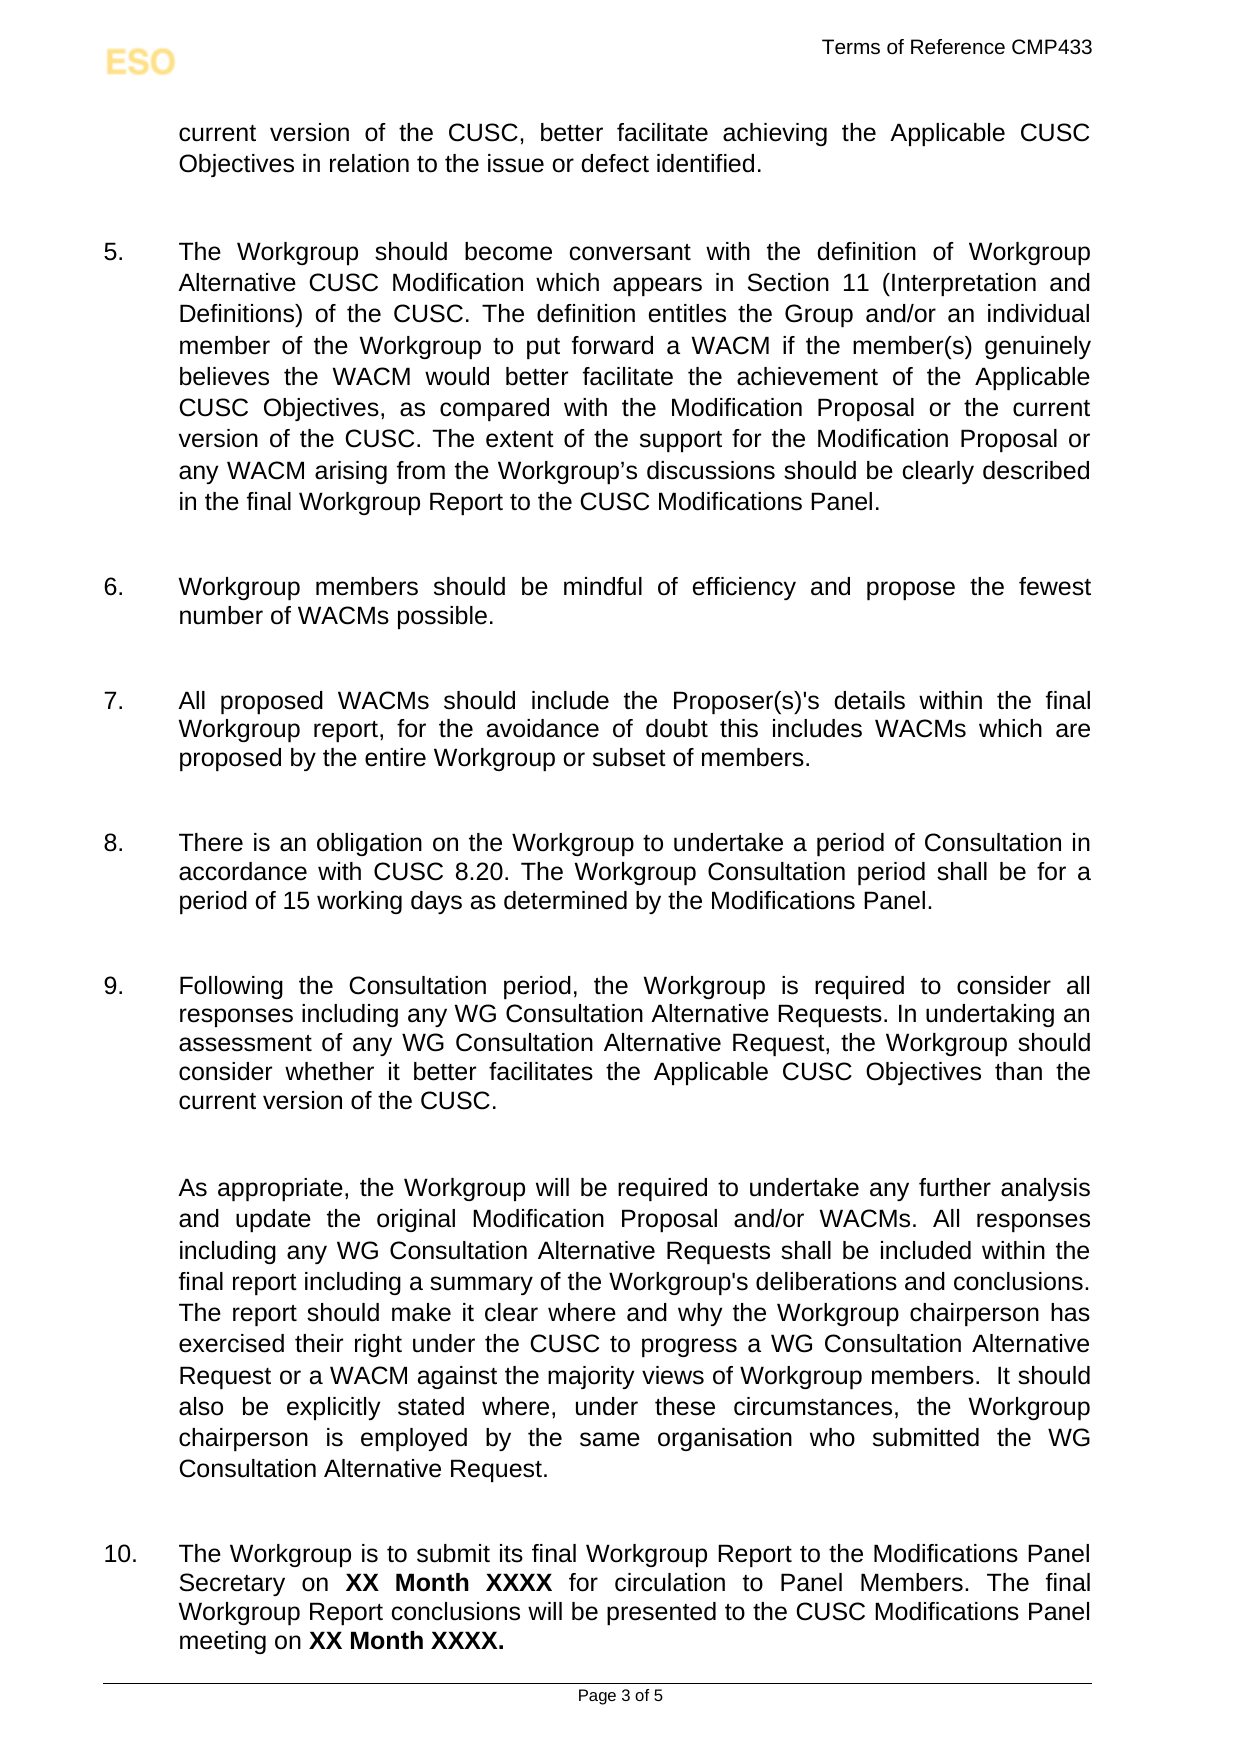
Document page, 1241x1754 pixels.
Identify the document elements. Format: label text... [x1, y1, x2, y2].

list There is an obligation on the Workgroup to undertake a period of Consultation in accordance with CUSC 8.20. The Workgroup Consultation period shall be for a period of 15 working days as determined by the Modifications Panel. [103, 828, 1092, 914]
text As appropriate, the Workgroup will be required to undertake any further analysis and update the original Modification Proposal and/or WACMs. All responses including any WG Consultation Alternative Requests shall be included within the final report including a summary of the Workgroup's deliberations and conclusions. The report should make it clear where and why the Workgroup chairperson has exercised their right under the CUSC to progress a WG Consultation Alternative Request or a WACM against the majority views of Workgroup members. It should also be explicitly stated where, under these circumstances, the Workgroup chairperson is employed by the same organisation who submitted the WG Consultation Alternative Request. [178, 1171, 1092, 1483]
list The Workgroup is to submit its final Workgroup Report to the Modifications Panel Secretary on XX Month XXXX for circulation to Panel Members. The final Workgroup Report conclusions will be presented to the CUSC Modifications Panel meeting on XX Month XXXX. [103, 1539, 1092, 1654]
picture [103, 36, 181, 83]
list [103, 116, 1092, 178]
list The Workgroup should become conversant with the definition of Workgroup Alternative CUSC Modification which appears in Section 11 (Interpretation and Definitions) of the CUSC. The definition entitles the Group and/or an individual member of the Workgroup to put forward a WACM if the member(s) genuinely believes the WACM would better facilitate the achievement of the Applicable CUSC Objectives, as compared with the Modification Proposal or the current version of the CUSC. The extent of the support for the Modification Proposal or any WACM arising from the Workgroup’s discussions should be clearly described in the final Workgroup Report to the CUSC Modifications Panel. [103, 234, 1092, 516]
list All proposed WACMs should include the Proposer(s)'s details within the final Workgroup report, for the avoidance of doubt this includes WACMs which are proposed by the entire Workgroup or subset of members. [103, 686, 1092, 772]
list Following the Consultation period, the Workgroup is required to consider all responses including any WG Consultation Alternative Requests. In undertaking an assessment of any WG Consultation Alternative Request, the Workgroup should consider whether it better facilitates the Applicable CUSC Objectives than the current version of the CUSC. [103, 971, 1092, 1114]
list Workgroup members should be mindful of efficiency and propose the fewest number of WACMs possible. [103, 572, 1092, 629]
